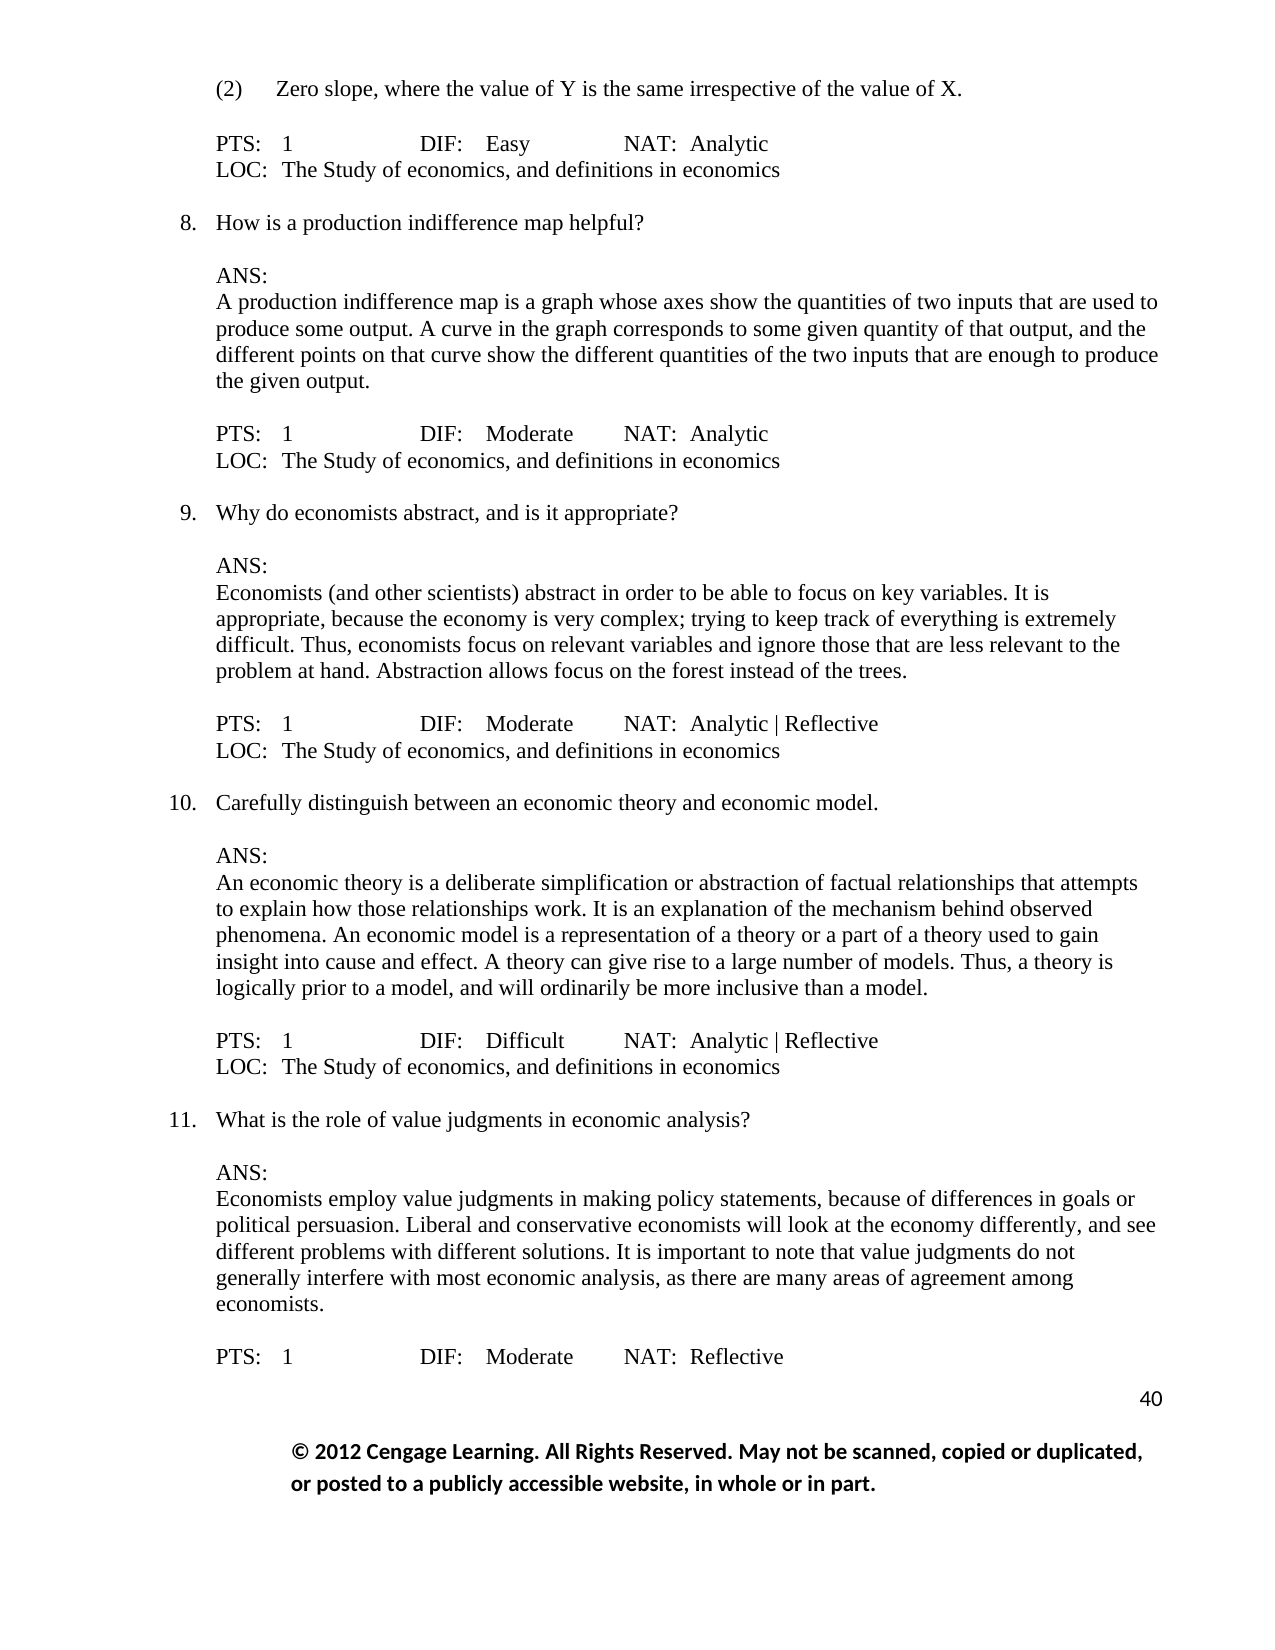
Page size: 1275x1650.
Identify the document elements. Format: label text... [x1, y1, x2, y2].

text Economists (and other scientists) abstract in order to be able to focus on key variables. It is appropriate, because the economy is very complex; trying to keep track of everything is extremely difficult. Thus, economists focus on relevant variables and ignore those that are less relevant to the problem at hand. Abstraction allows focus on the forest instead of the trees. [216, 578, 1162, 684]
text ANS: [216, 842, 1162, 869]
text PTS: 1 DIF: Moderate NAT: Analytic | Reflective [216, 710, 1162, 737]
table_cell Zero slope, where the value of Y is the same irrespective of the value of X. [264, 75, 1104, 101]
text 11. What is the role of value judgments in economic analysis? [150, 1106, 1162, 1132]
text LOC: The Study of economics, and definitions in economics [216, 737, 1162, 763]
text 10. Carefully distinguish between an economic theory and economic model. [150, 789, 1162, 816]
text LOC: The Study of economics, and definitions in economics [216, 1053, 1162, 1079]
text PTS: 1 DIF: Difficult NAT: Analytic | Reflective [216, 1027, 1162, 1053]
text A production indifference map is a graph whose axes show the quantities of two inputs that are used to produce some output. A curve in the graph corresponds to some given quantity of that output, and the different points on that curve show the different quantities of the two inputs that are enough to produce the given output. [216, 288, 1162, 394]
text ANS: [216, 1159, 1162, 1185]
text LOC: The Study of economics, and definitions in economics [216, 157, 1162, 183]
text PTS: 1 DIF: Moderate NAT: Reflective [216, 1343, 1162, 1370]
table_cell (2) [204, 75, 264, 101]
text PTS: 1 DIF: Easy NAT: Analytic [216, 130, 1162, 157]
text Economists employ value judgments in making policy statements, because of differences in goals or political persuasion. Liberal and conservative economists will look at the economy differently, and see different problems with different solutions. It is important to note that value judgments do not generally interfere with most economic analysis, as there are many areas of agreement among economists. [216, 1185, 1162, 1317]
text 8. How is a production indifference map helpful? [150, 209, 1162, 236]
text LOC: The Study of economics, and definitions in economics [216, 447, 1162, 473]
text ANS: [216, 262, 1162, 288]
text PTS: 1 DIF: Moderate NAT: Analytic [216, 420, 1162, 447]
text 9. Why do economists abstract, and is it appropriate? [150, 499, 1162, 526]
text An economic theory is a deliberate simplification or abstraction of factual relationships that attempts to explain how those relationships work. It is an explanation of the mechanism behind observed phenomena. An economic model is a representation of a theory or a part of a theory used to gain insight into cause and effect. A theory can give rise to a large number of models. Thus, a theory is logically prior to a model, and will ordinarily be more inclusive than a model. [216, 869, 1162, 1000]
text ANS: [216, 552, 1162, 578]
